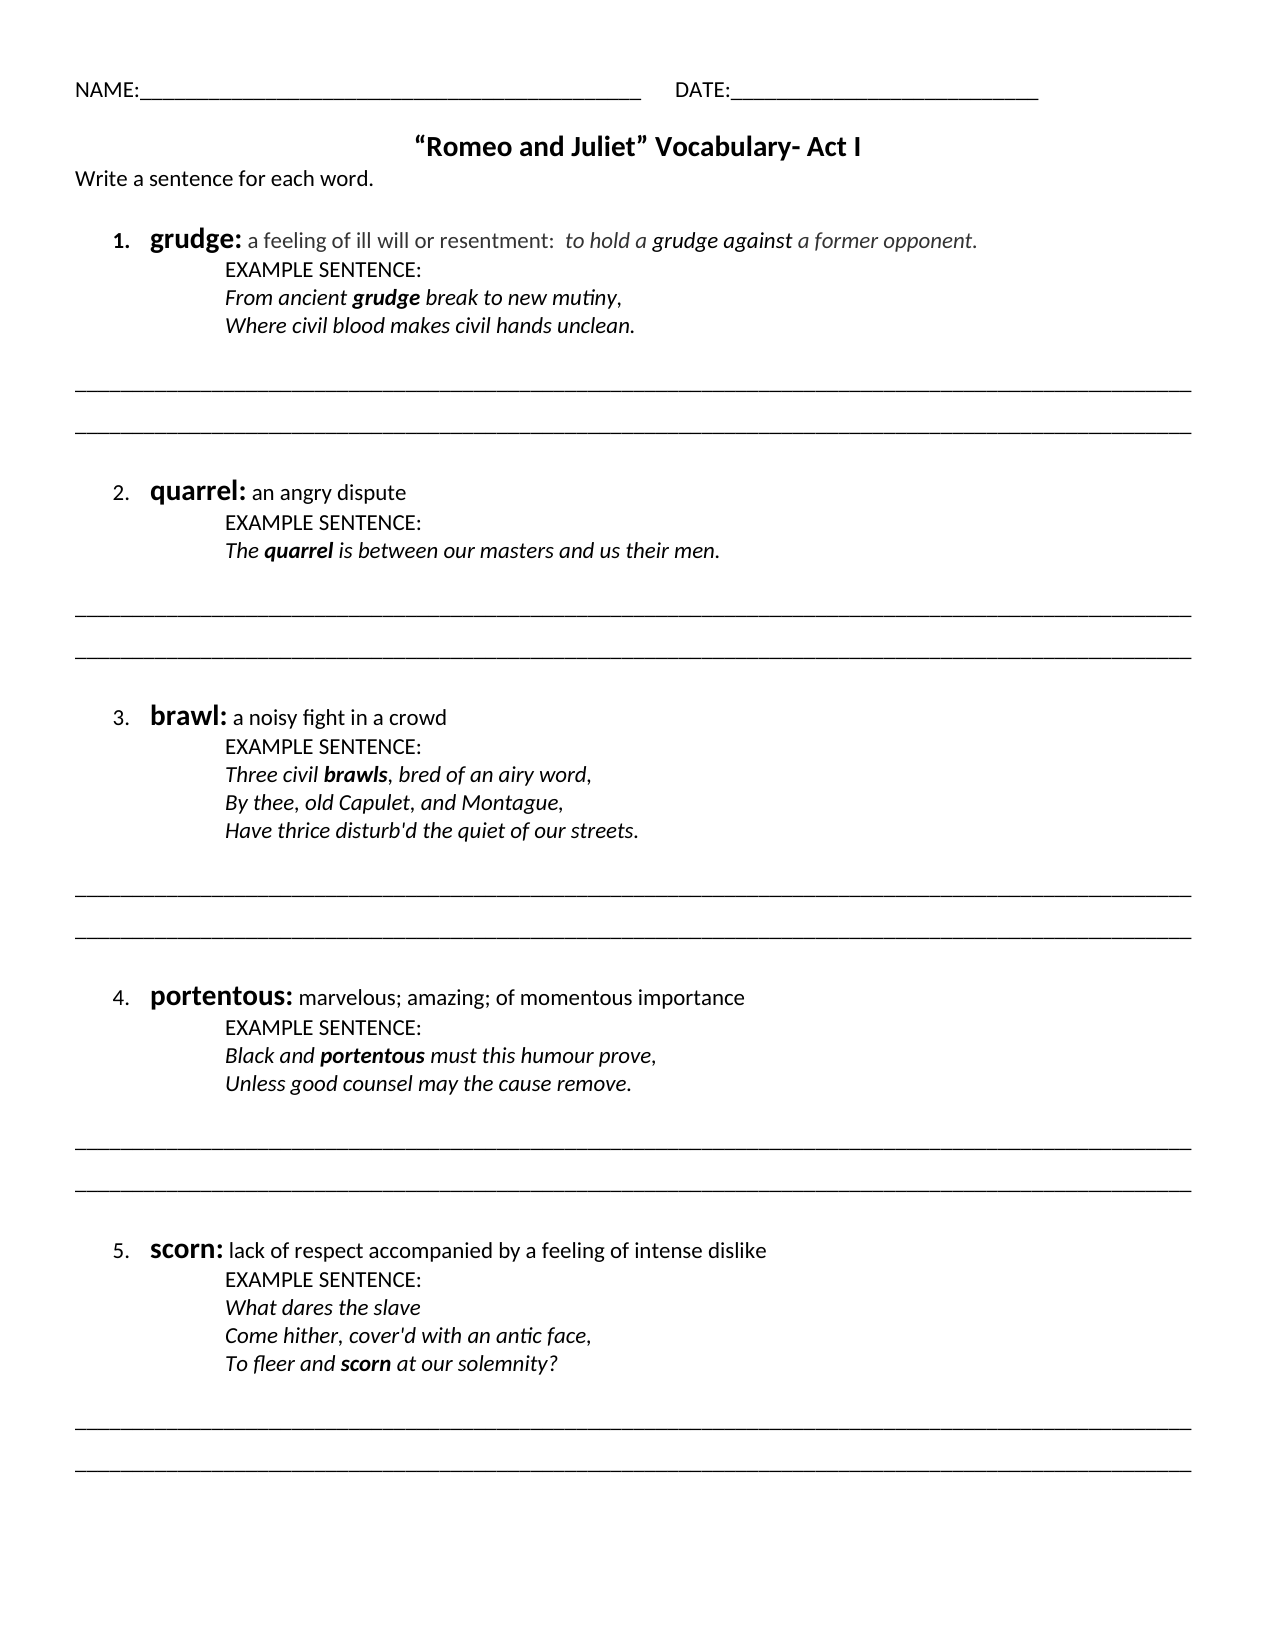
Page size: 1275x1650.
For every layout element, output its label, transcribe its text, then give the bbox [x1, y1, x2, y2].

text ____________________________________________________________________________________________________________________________________________________________________________________________________ [75, 1125, 1200, 1195]
text Write a sentence for each word. [75, 164, 1200, 192]
text From ancient grudge break to new mutiny, Where civil blood makes civil hands unclean. [225, 283, 1200, 339]
text ____________________________________________________________________________________________________________________________________________________________________________________________________ [75, 367, 1200, 437]
list portentous: marvelous; amazing; of momentous importance [112, 977, 1200, 1013]
text ____________________________________________________________________________________________________________________________________________________________________________________________________ [75, 872, 1200, 942]
text EXAMPLE SENTENCE: [150, 1265, 1200, 1293]
text “Romeo and Juliet” Vocabulary- Act I [75, 128, 1200, 164]
text What dares the slave Come hither, cover'd with an antic face, To fleer and scorn at our solemnity? [225, 1293, 1200, 1377]
list quarrel: an angry dispute [112, 472, 1200, 508]
text EXAMPLE SENTENCE: [150, 1013, 1200, 1041]
list scorn: lack of respect accompanied by a feeling of intense dislike [112, 1230, 1200, 1265]
list grudge: a feeling of ill will or resentment: to hold a grudge against a former opponent. [112, 220, 1200, 255]
text NAME:____________________________________________ DATE:___________________________ [75, 75, 1200, 103]
text Black and portentous must this humour prove, Unless good counsel may the cause remove. [225, 1041, 1200, 1097]
text ____________________________________________________________________________________________________________________________________________________________________________________________________ [75, 1405, 1200, 1475]
text EXAMPLE SENTENCE: [150, 508, 1200, 536]
text Three civil brawls, bred of an airy word, By thee, old Capulet, and Montague, Have thrice disturb'd the quiet of our streets. [225, 760, 1200, 844]
text ____________________________________________________________________________________________________________________________________________________________________________________________________ [75, 592, 1200, 662]
text EXAMPLE SENTENCE: [150, 732, 1200, 760]
list brawl: a noisy fight in a crowd [112, 697, 1200, 732]
text EXAMPLE SENTENCE: [150, 255, 1200, 283]
text The quarrel is between our masters and us their men. [150, 536, 1200, 564]
